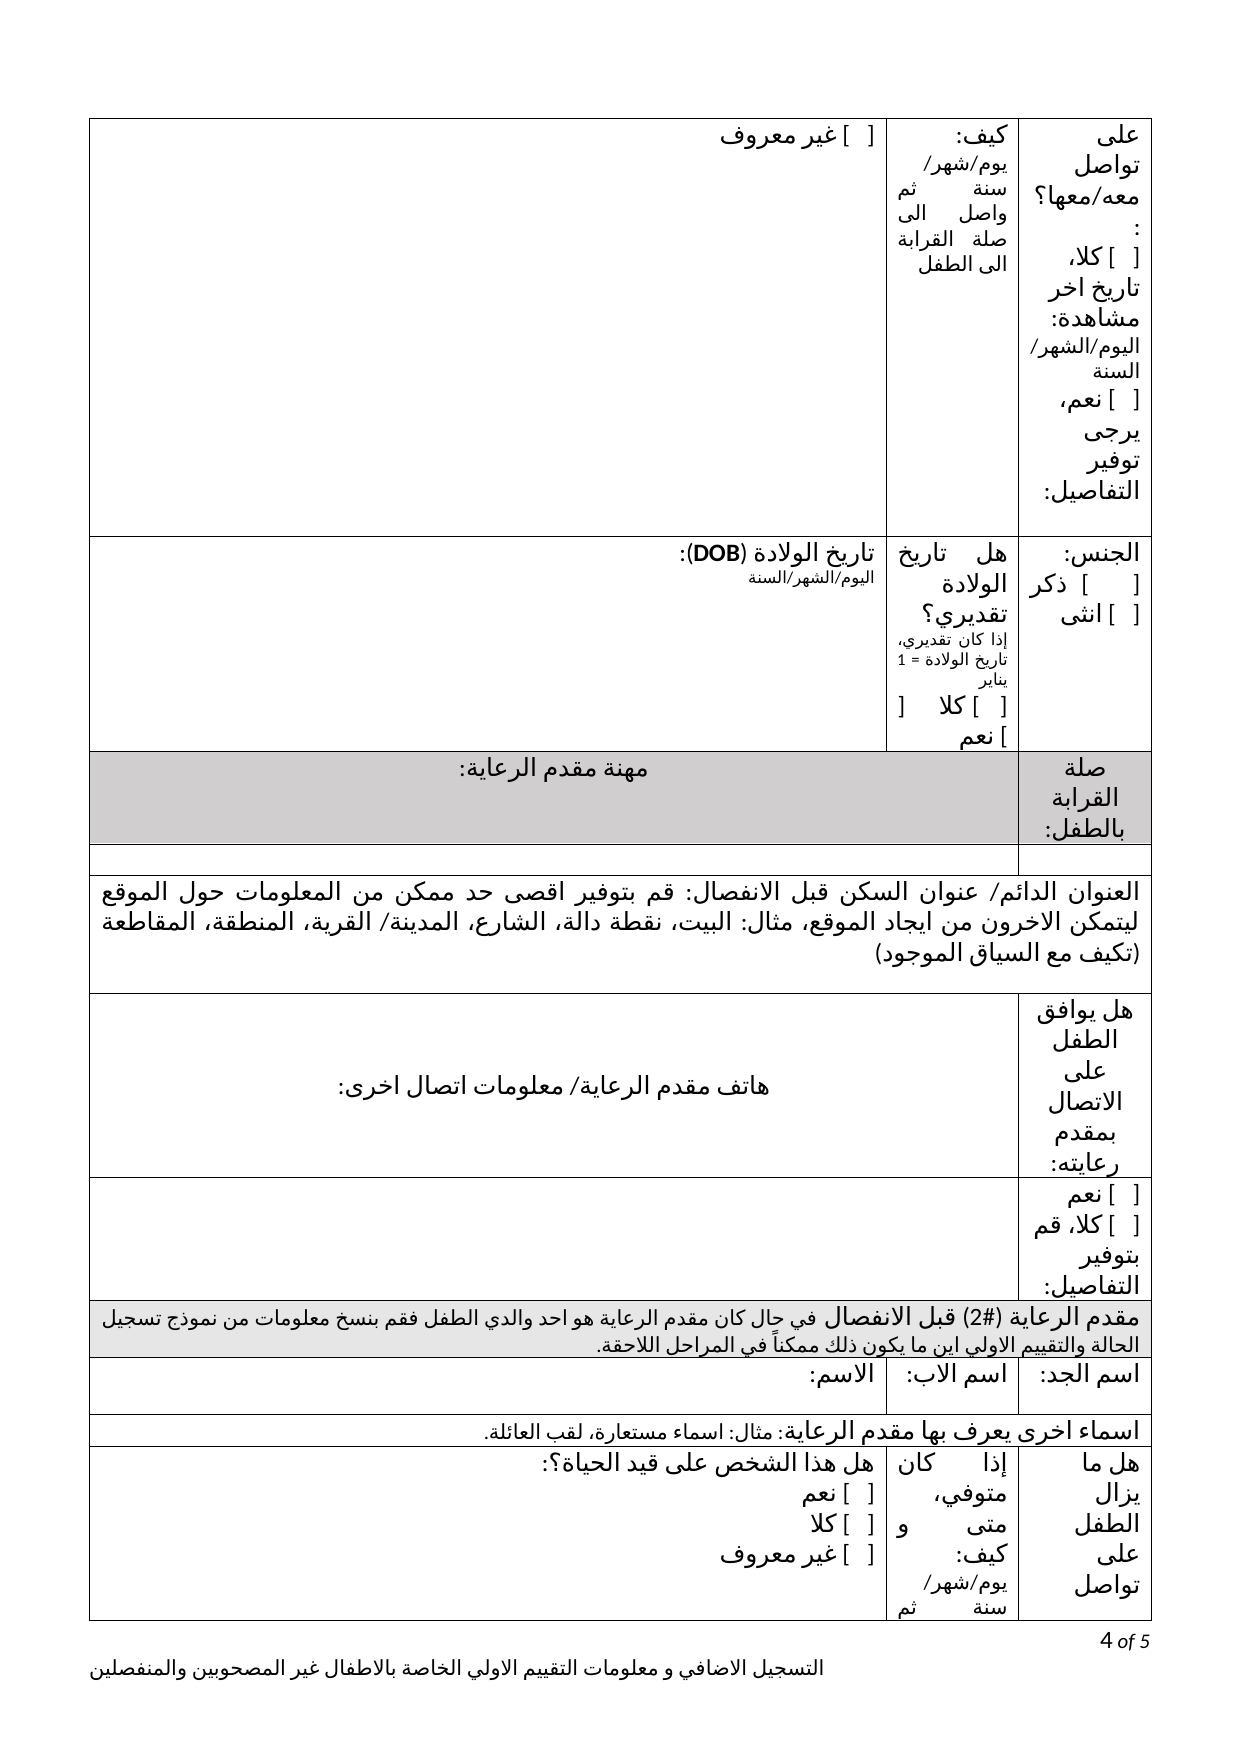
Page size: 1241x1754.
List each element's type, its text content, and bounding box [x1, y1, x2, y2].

table_cell هل تاريخ الولادة تقديري؟ إذا كان تقديري، تاريخ الولادة = 1 يناير [ ] كلا [ ] نعم [887, 537, 1018, 751]
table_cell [1019, 119, 1151, 536]
table_cell مهنة مقدم الرعاية: [90, 752, 1018, 843]
table_cell [90, 845, 1018, 875]
table_cell الاسم: [90, 1358, 886, 1414]
table_cell الجنس: [ ] ذكر [ ] انثى [1019, 537, 1151, 751]
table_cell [90, 1447, 886, 1620]
table_cell [90, 1178, 1018, 1300]
table_cell اسماء اخرى يعرف بها مقدم الرعاية: مثال: اسماء مستعارة، لقب العائلة. [90, 1415, 1151, 1446]
table_cell اسم الاب: [887, 1358, 1018, 1414]
table_cell [1019, 845, 1151, 875]
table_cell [90, 119, 886, 536]
table_cell تاريخ الولادة (DOB): اليوم/الشهر/السنة [90, 537, 886, 751]
table_cell هل يوافق الطفل على الاتصال بمقدم رعايته: [1019, 994, 1151, 1177]
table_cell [1019, 1447, 1151, 1620]
table_cell مقدم الرعاية (#2) قبل الانفصال في حال كان مقدم الرعاية هو احد والدي الطفل فقم بنسخ معلومات من نموذج تسجيل الحالة والتقييم الاولي اين ما يكون ذلك ممكناً في المراحل اللاحقة. [90, 1301, 1151, 1357]
table_cell هاتف مقدم الرعاية/ معلومات اتصال اخرى: [90, 994, 1018, 1177]
table_cell صلة القرابة بالطفل: [1019, 752, 1151, 843]
table_cell العنوان الدائم/ عنوان السكن قبل الانفصال: قم بتوفير اقصى حد ممكن من المعلومات حول الموقع ليتمكن الاخرون من ايجاد الموقع، مثال: البيت، نقطة دالة، الشارع، المدينة/ القرية، المنطقة، المقاطعة (تكيف مع السياق الموجود) [90, 876, 1151, 993]
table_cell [887, 1447, 1018, 1620]
table_cell [ ] نعم [ ] كلا، قم بتوفير التفاصيل: [1019, 1178, 1151, 1300]
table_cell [887, 119, 1018, 536]
table_cell اسم الجد: [1019, 1358, 1151, 1414]
